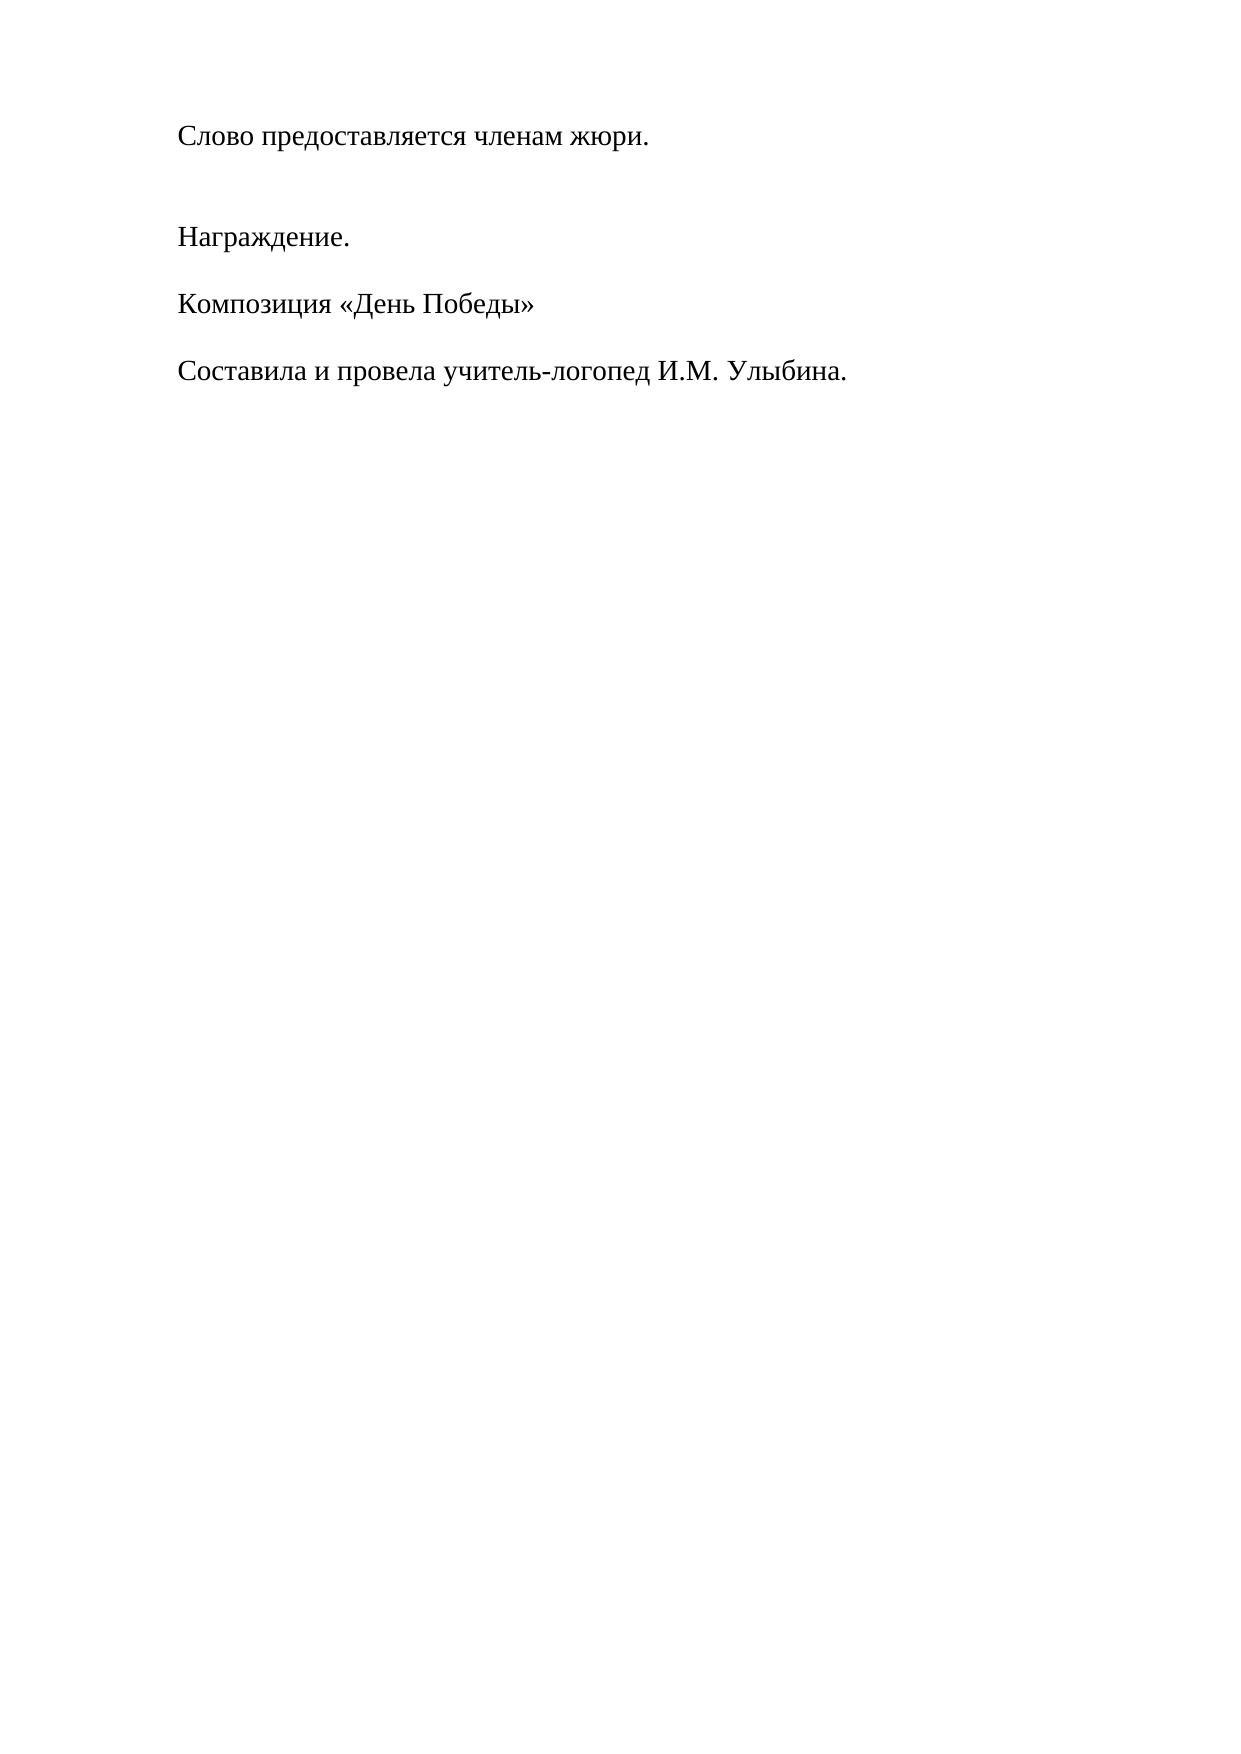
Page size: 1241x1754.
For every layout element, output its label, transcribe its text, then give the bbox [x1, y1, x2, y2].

text Награждение. [177, 219, 1152, 252]
text Композиция «День Победы» [177, 286, 1152, 319]
text Составила и провела учитель-логопед И.М. Улыбина. [177, 353, 1152, 386]
text Слово предоставляется членам жюри. [177, 118, 1152, 152]
